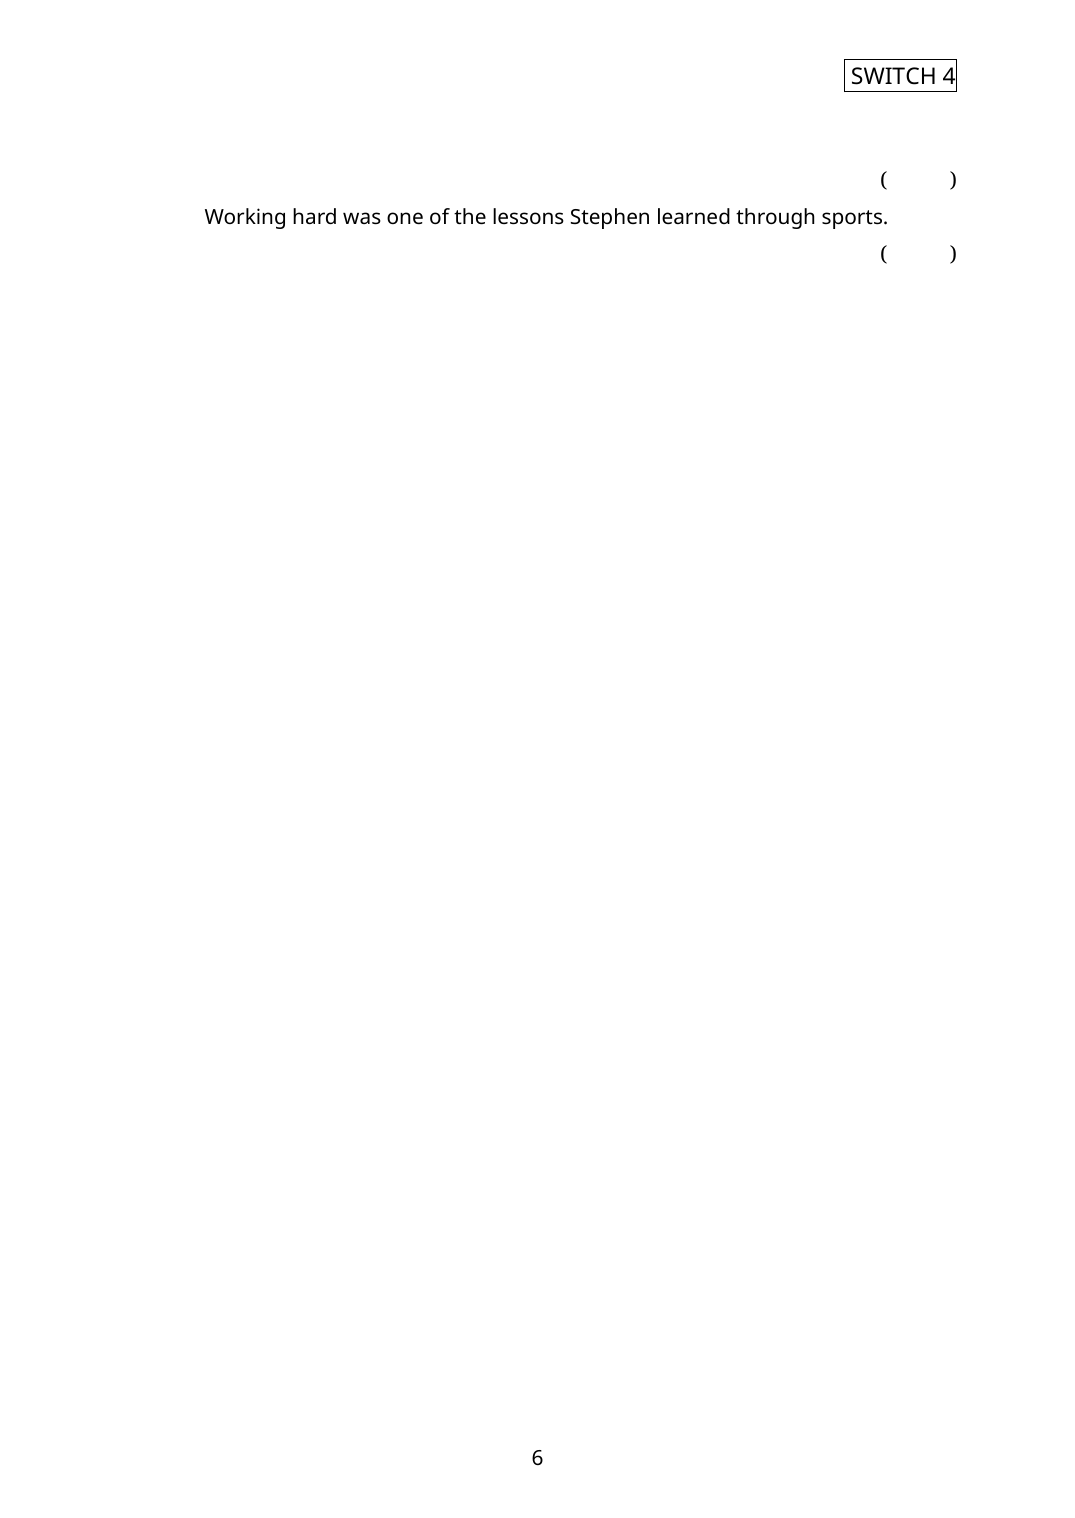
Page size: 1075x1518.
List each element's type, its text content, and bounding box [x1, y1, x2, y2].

text Working hard was one of the lessons Stephen learned through sports. [183, 198, 957, 234]
text ( ) [184, 161, 957, 198]
text ( ) [183, 234, 957, 271]
